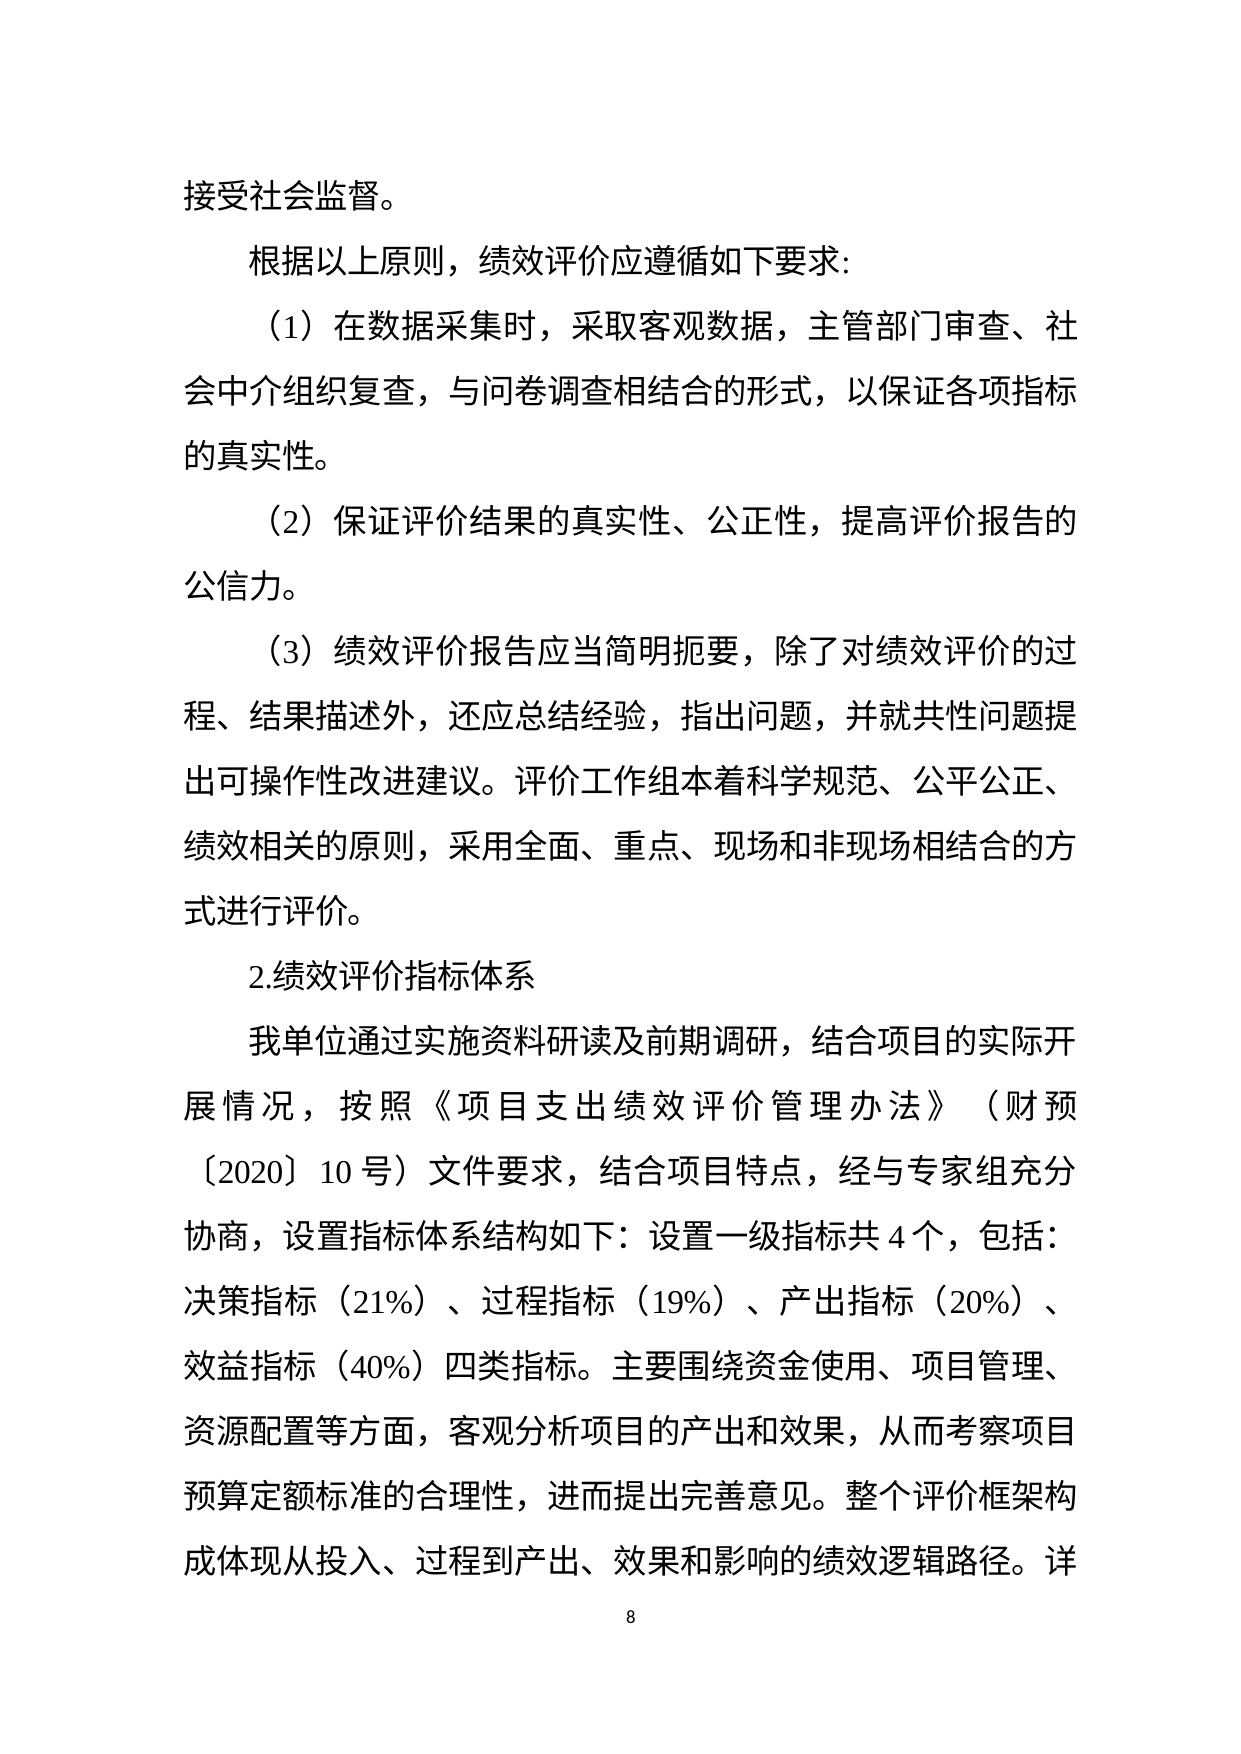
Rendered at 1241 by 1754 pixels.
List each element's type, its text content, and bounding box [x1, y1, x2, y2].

text （1）在数据采集时，采取客观数据，主管部门审查、社会中介组织复查，与问卷调查相结合的形式，以保证各项指标的真实性。 [183, 292, 1078, 487]
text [183, 162, 1078, 227]
text 2.绩效评价指标体系 [183, 942, 1078, 1007]
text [183, 1007, 1078, 1592]
text （3）绩效评价报告应当简明扼要，除了对绩效评价的过程、结果描述外，还应总结经验，指出问题，并就共性问题提出可操作性改进建议。评价工作组本着科学规范、公平公正、绩效相关的原则，采用全面、重点、现场和非现场相结合的方式进行评价。 [183, 617, 1078, 942]
text 根据以上原则，绩效评价应遵循如下要求: [183, 227, 1078, 292]
text （2）保证评价结果的真实性、公正性，提高评价报告的公信力。 [183, 487, 1078, 617]
